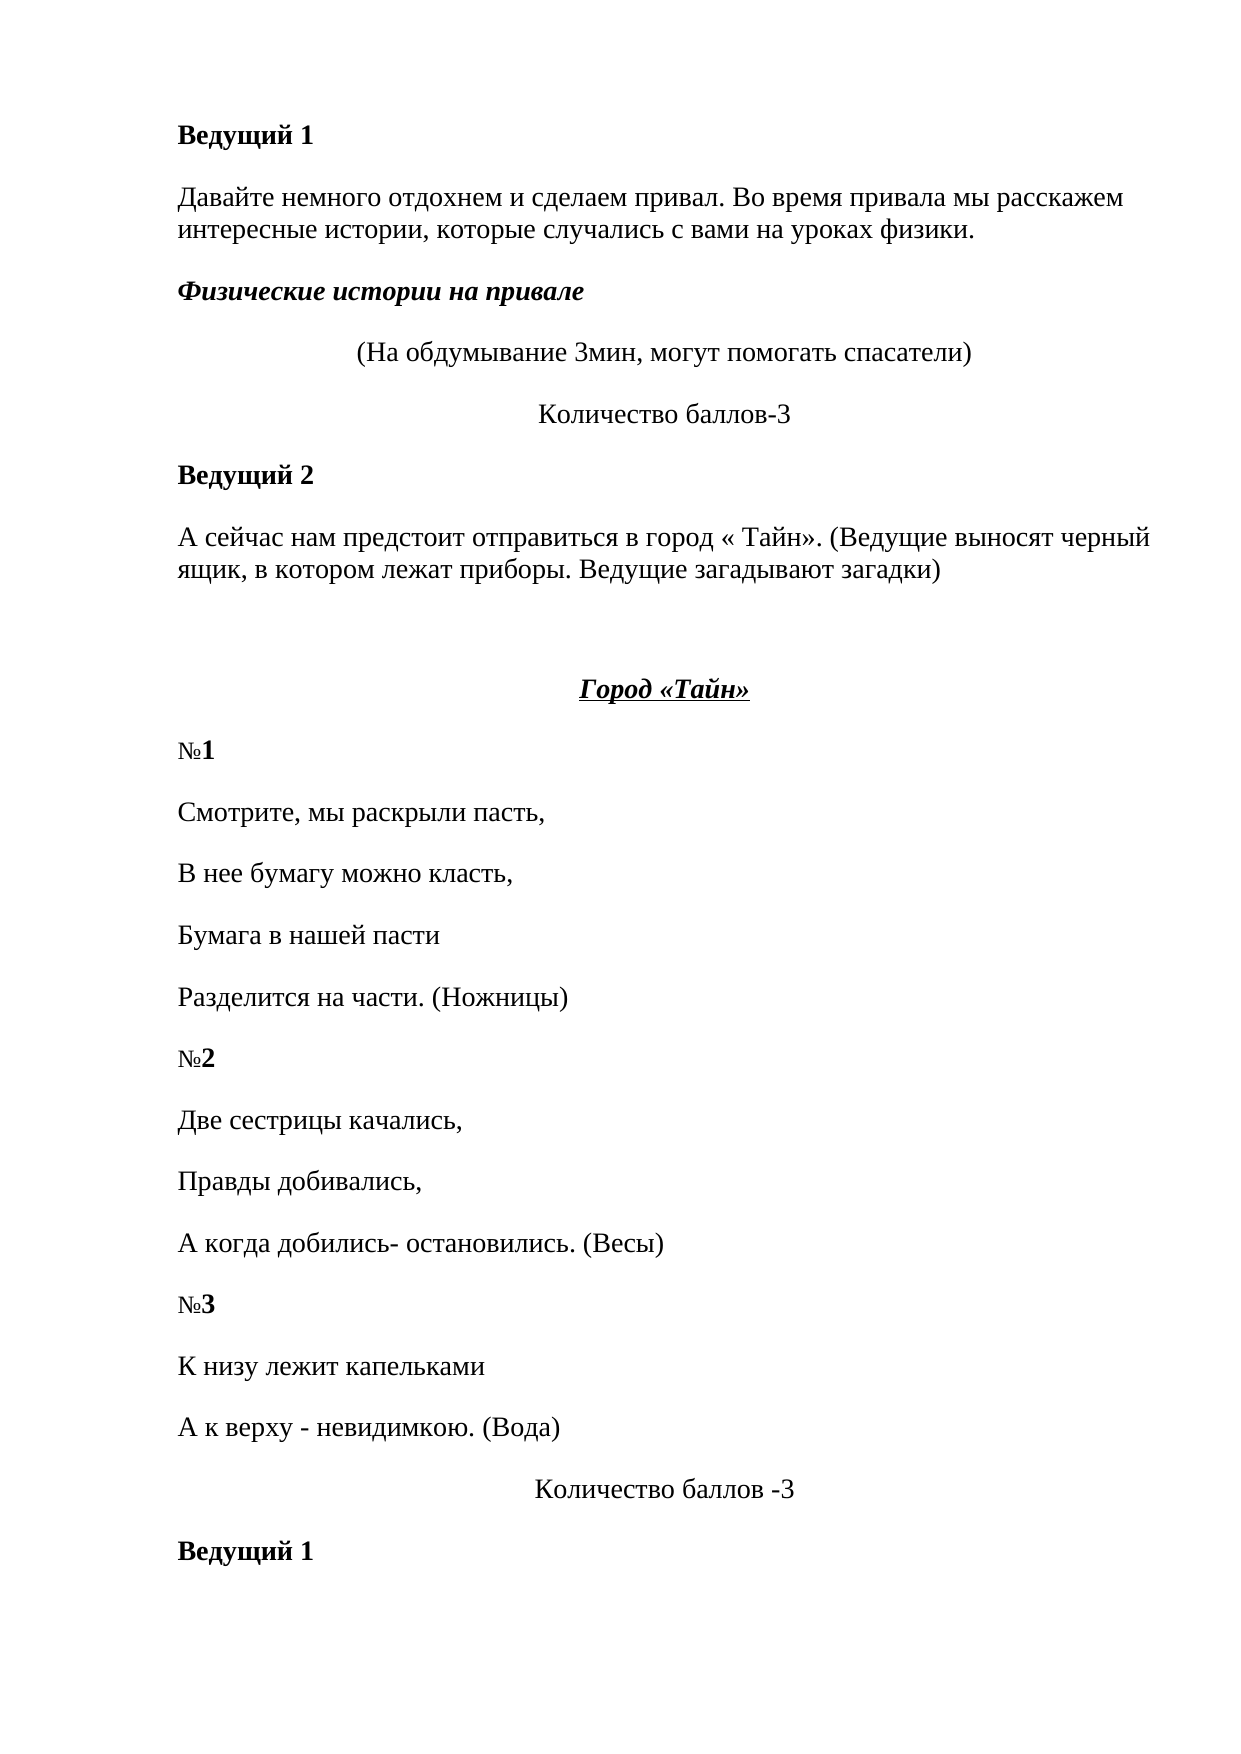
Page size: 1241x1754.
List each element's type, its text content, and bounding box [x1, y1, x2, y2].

text Разделится на части. (Ножницы) [177, 979, 1152, 1012]
text №1 [177, 733, 1152, 766]
text Количество баллов -3 [177, 1472, 1152, 1504]
text Давайте немного отдохнем и сделаем привал. Во время привала мы расскажем интересные истории, которые случались с вами на уроках физики. [177, 180, 1152, 244]
text №3 [177, 1287, 1152, 1320]
text Ведущий 1 [177, 118, 1152, 151]
text Ведущий 2 [177, 458, 1152, 491]
text А когда добились- остановились. (Весы) [177, 1226, 1152, 1258]
text Количество баллов-3 [177, 397, 1152, 429]
text В нее бумагу можно класть, [177, 856, 1152, 889]
text А сейчас нам предстоит отправиться в город « Тайн». (Ведущие выносят черный ящик, в котором лежат приборы. Ведущие загадывают загадки) [177, 520, 1152, 585]
text Ведущий 1 [177, 1534, 1152, 1566]
text Физические истории на привале [177, 274, 1152, 306]
text Смотрите, мы раскрыли пасть, [177, 795, 1152, 827]
text №2 [177, 1041, 1152, 1073]
text Правды добивались, [177, 1164, 1152, 1197]
text Две сестрицы качались, [177, 1103, 1152, 1135]
text Город «Тайн» [177, 672, 1152, 704]
text (На обдумывание 3мин, могут помогать спасатели) [177, 335, 1152, 368]
text К низу лежит капельками [177, 1349, 1152, 1381]
text А к верху - невидимкою. (Вода) [177, 1411, 1152, 1443]
text Бумага в нашей пасти [177, 918, 1152, 950]
